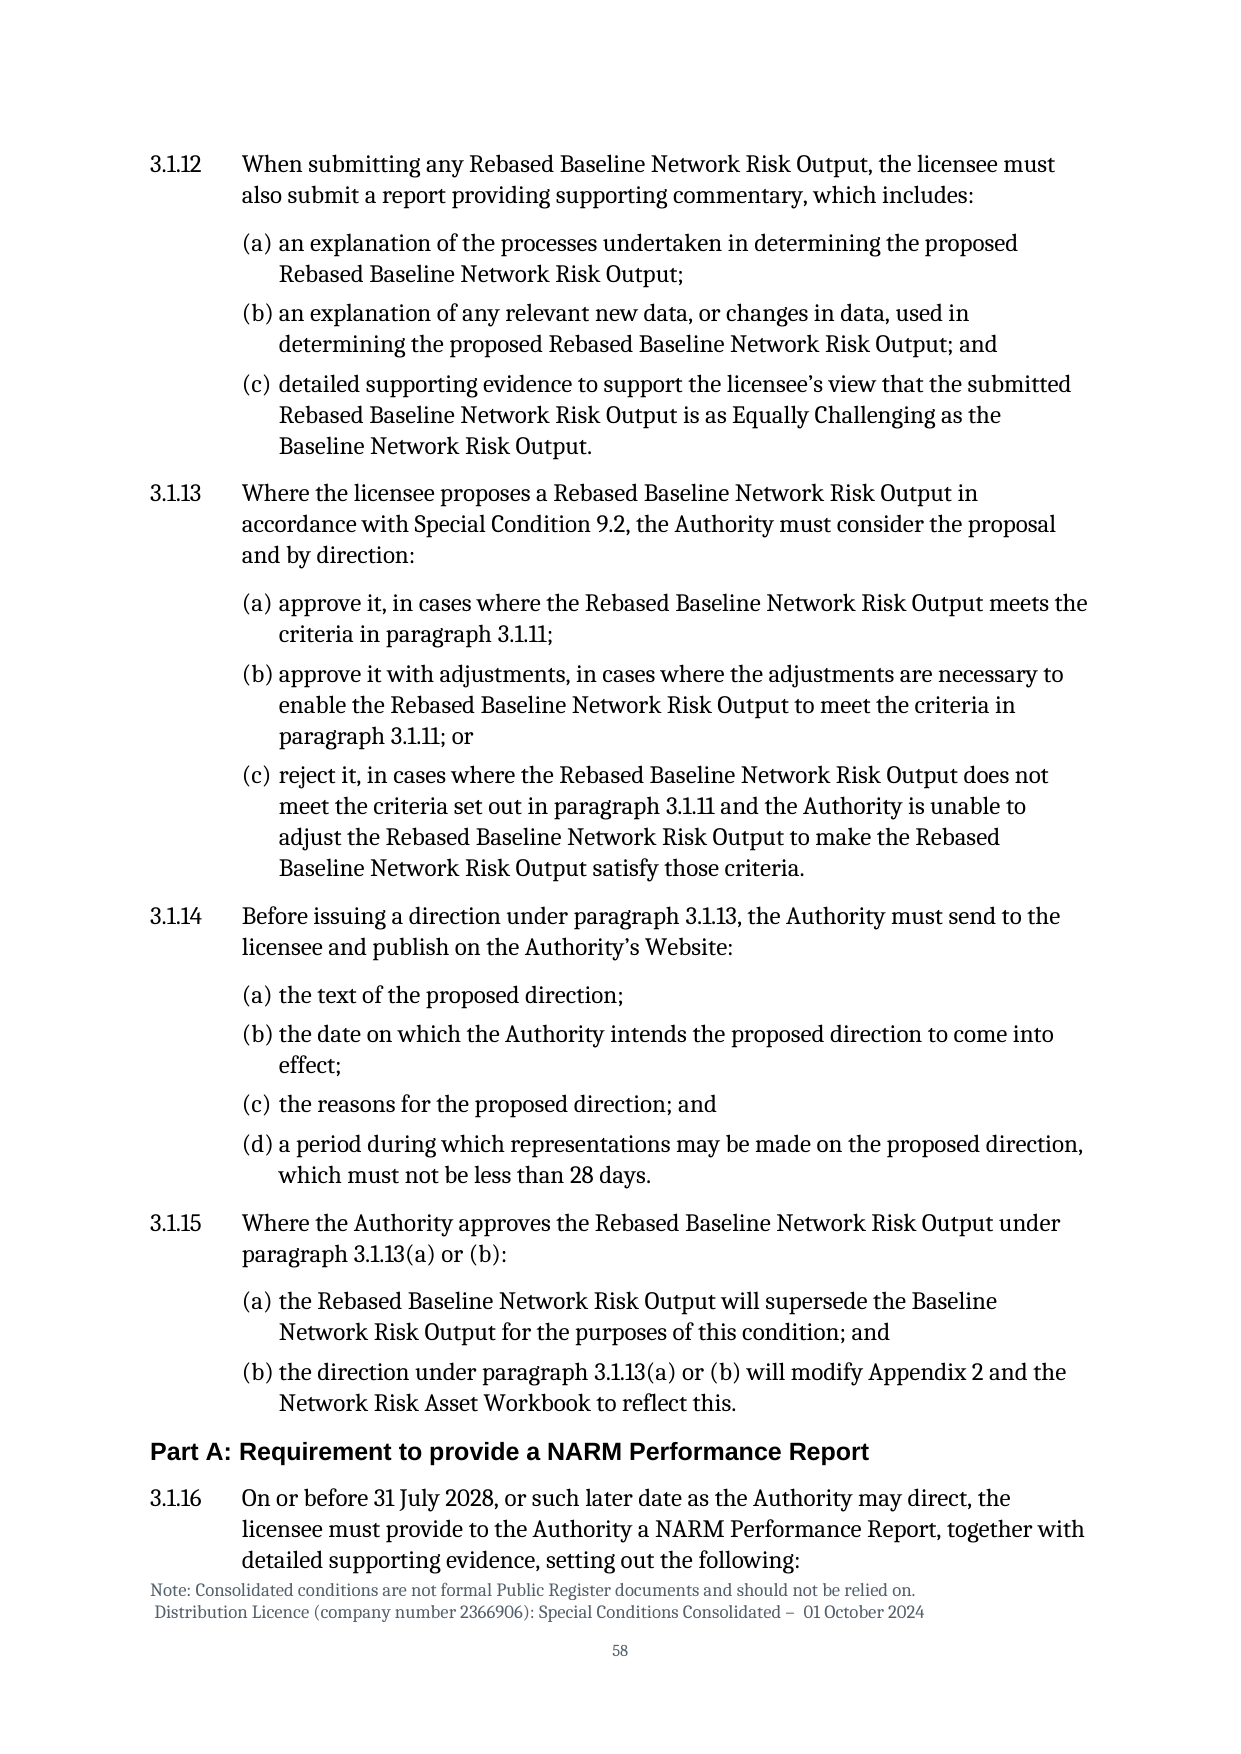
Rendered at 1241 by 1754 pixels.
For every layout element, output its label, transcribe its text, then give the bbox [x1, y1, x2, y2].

list the direction under paragraph 3.1.13(a) or (b) will modify Appendix 2 and the Network Risk Asset Workbook to reflect this. [242, 1358, 1090, 1417]
text Where the licensee proposes a Rebased Baseline Network Risk Output in accordance with Special Condition 9.2, the Authority must consider the proposal and by direction: [150, 479, 1090, 570]
text When submitting any Rebased Baseline Network Risk Output, the licensee must also submit a report providing supporting commentary, which includes: [150, 150, 1090, 210]
list the Rebased Baseline Network Risk Output will supersede the Baseline Network Risk Output for the purposes of this condition; and [242, 1287, 1090, 1347]
text Before issuing a direction under paragraph 3.1.13, the Authority must send to the licensee and publish on the Authority’s Website: [150, 902, 1090, 962]
list an explanation of any relevant new data, or changes in data, used in determining the proposed Rebased Baseline Network Risk Output; and [242, 299, 1090, 359]
list reject it, in cases where the Rebased Baseline Network Risk Output does not meet the criteria set out in paragraph 3.1.11 and the Authority is unable to adjust the Rebased Baseline Network Risk Output to make the Rebased Baseline Network Risk Output satisfy those criteria. [242, 761, 1090, 883]
list the text of the proposed direction; [242, 981, 1090, 1009]
list detailed supporting evidence to support the licensee’s view that the submitted Rebased Baseline Network Risk Output is as Equally Challenging as the Baseline Network Risk Output. [242, 369, 1090, 460]
list the date on which the Authority intends the proposed direction to come into effect; [242, 1020, 1090, 1080]
list an explanation of the processes undertaken in determining the proposed Rebased Baseline Network Risk Output; [242, 229, 1090, 288]
list the reasons for the proposed direction; and [242, 1090, 1090, 1119]
text On or before 31 July 2028, or such later date as the Authority may direct, the licensee must provide to the Authority a NARM Performance Report, together with detailed supporting evidence, setting out the following: [150, 1484, 1090, 1575]
list approve it, in cases where the Rebased Baseline Network Risk Output meets the criteria in paragraph 3.1.11; [242, 589, 1090, 649]
text Where the Authority approves the Rebased Baseline Network Risk Output under paragraph 3.1.13(a) or (b): [150, 1208, 1090, 1268]
list approve it with adjustments, in cases where the adjustments are necessary to enable the Rebased Baseline Network Risk Output to meet the criteria in paragraph 3.1.11; or [242, 659, 1090, 750]
subtitle Requirement to provide a NARM Performance Report [150, 1436, 1090, 1465]
list a period during which representations may be made on the proposed direction, which must not be less than 28 days. [242, 1130, 1090, 1189]
